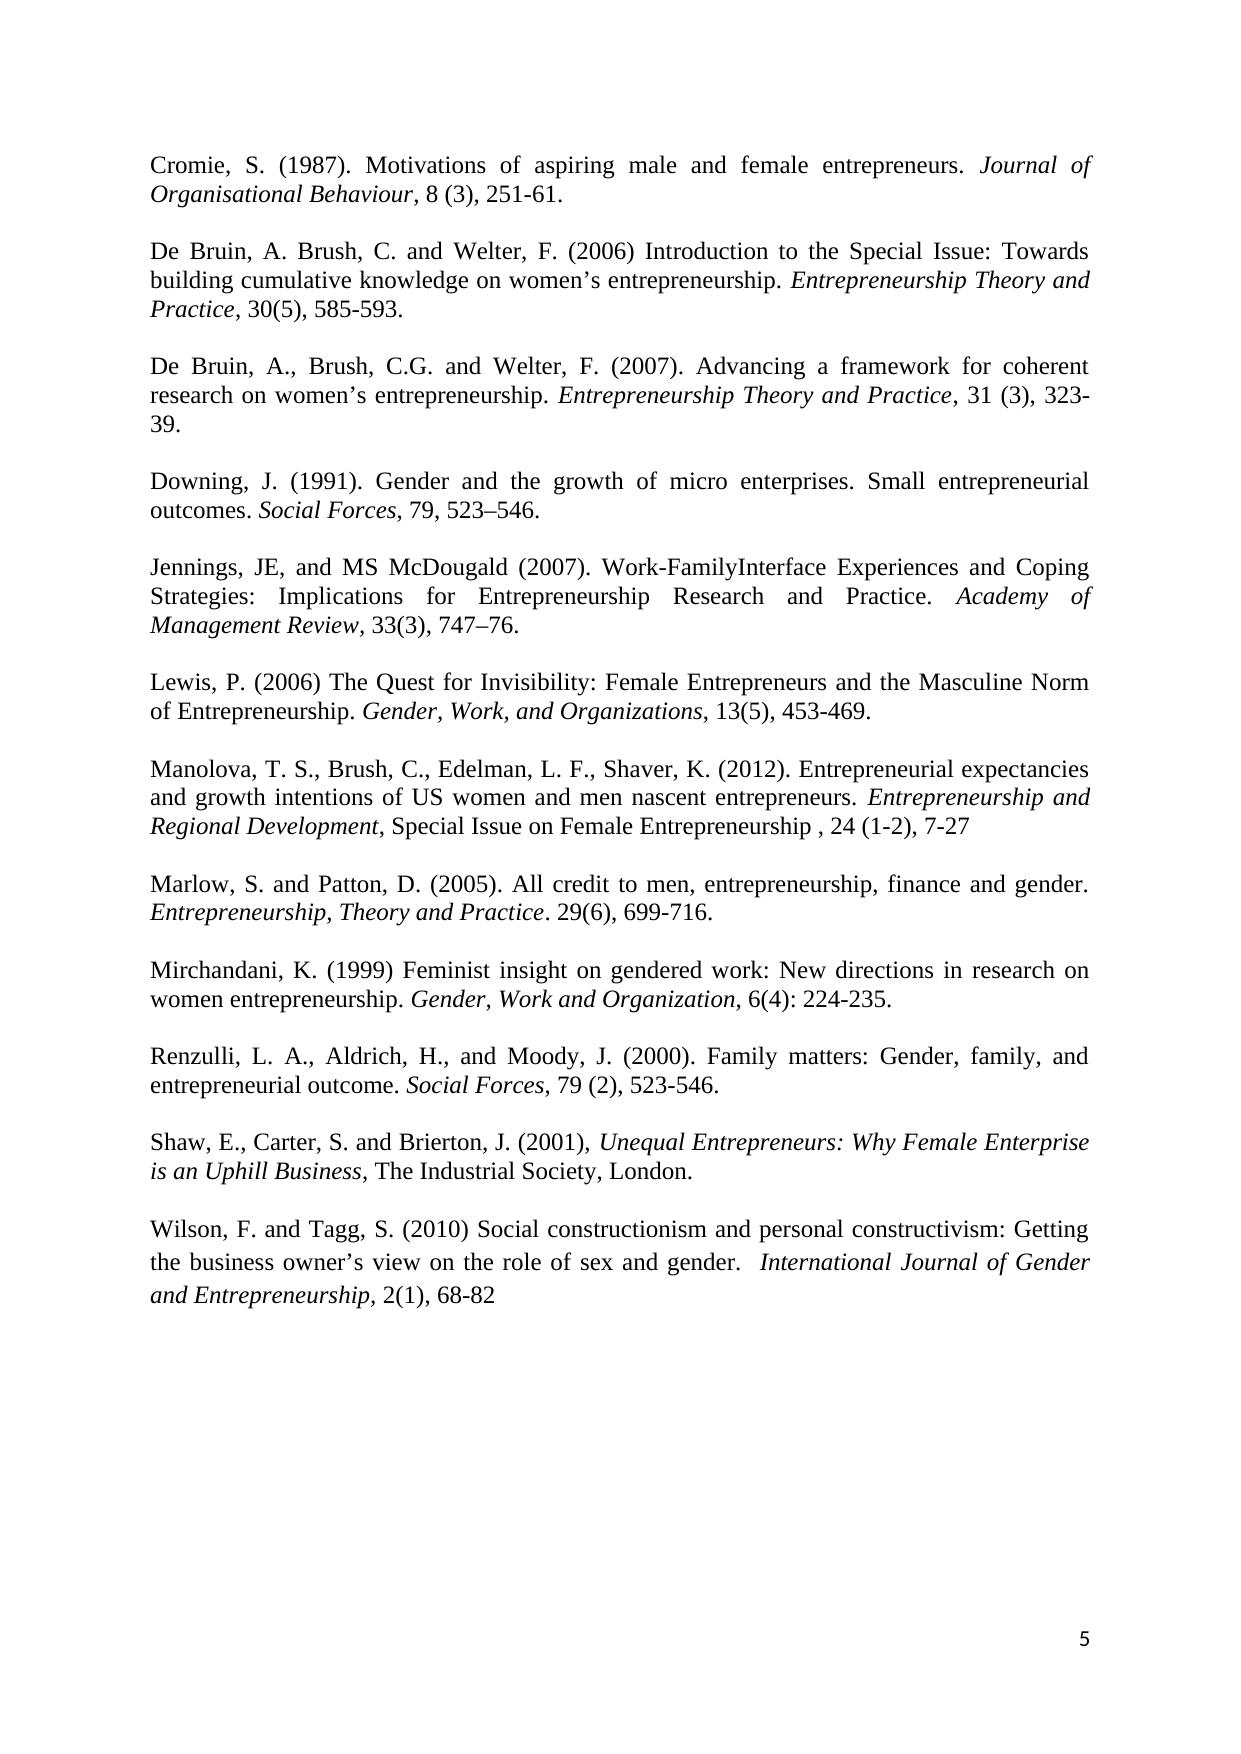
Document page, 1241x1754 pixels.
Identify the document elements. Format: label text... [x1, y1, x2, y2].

text Marlow, S. and Patton, D. (2005). All credit to men, entrepreneurship, finance and gender. Entrepreneurship, Theory and Practice. 29(6), 699-716. [150, 869, 1090, 926]
text Lewis, P. (2006) The Quest for Invisibility: Female Entrepreneurs and the Masculine Norm of Entrepreneurship. Gender, Work, and Organizations, 13(5), 453-469. [150, 667, 1090, 725]
text De Bruin, A., Brush, C.G. and Welter, F. (2007). Advancing a framework for coherent research on women’s entrepreneurship. Entrepreneurship Theory and Practice, 31 (3), 323-39. [150, 351, 1090, 437]
text Jennings, JE, and MS McDougald (2007). Work-FamilyInterface Experiences and Coping Strategies: Implications for Entrepreneurship Research and Practice. Academy of Management Review, 33(3), 747–76. [150, 552, 1090, 639]
text Manolova, T. S., Brush, C., Edelman, L. F., Shaver, K. (2012). Entrepreneurial expectancies and growth intentions of US women and men nascent entrepreneurs. Entrepreneurship and Regional Development, Special Issue on Female Entrepreneurship , 24 (1-2), 7-27 [150, 754, 1090, 840]
text De Bruin, A. Brush, C. and Welter, F. (2006) Introduction to the Special Issue: Towards building cumulative knowledge on women’s entrepreneurship. Entrepreneurship Theory and Practice, 30(5), 585-593. [150, 236, 1090, 322]
text Shaw, E., Carter, S. and Brierton, J. (2001), Unequal Entrepreneurs: Why Female Enterprise is an Uphill Business, The Industrial Society, London. [150, 1127, 1090, 1185]
text Wilson, F. and Tagg, S. (2010) Social constructionism and personal constructivism: Getting the business owner’s view on the role of sex and gender. International Journal of Gender and Entrepreneurship, 2(1), 68-82 [150, 1214, 1090, 1308]
text Downing, J. (1991). Gender and the growth of micro enterprises. Small entrepreneurial outcomes. Social Forces, 79, 523–546. [150, 466, 1090, 524]
text Cromie, S. (1987). Motivations of aspiring male and female entrepreneurs. Journal of Organisational Behaviour, 8 (3), 251-61. [150, 150, 1090, 207]
text Renzulli, L. A., Aldrich, H., and Moody, J. (2000). Family matters: Gender, family, and entrepreneurial outcome. Social Forces, 79 (2), 523-546. [150, 1041, 1090, 1099]
text Mirchandani, K. (1999) Feminist insight on gendered work: New directions in research on women entrepreneurship. Gender, Work and Organization, 6(4): 224-235. [150, 955, 1090, 1012]
